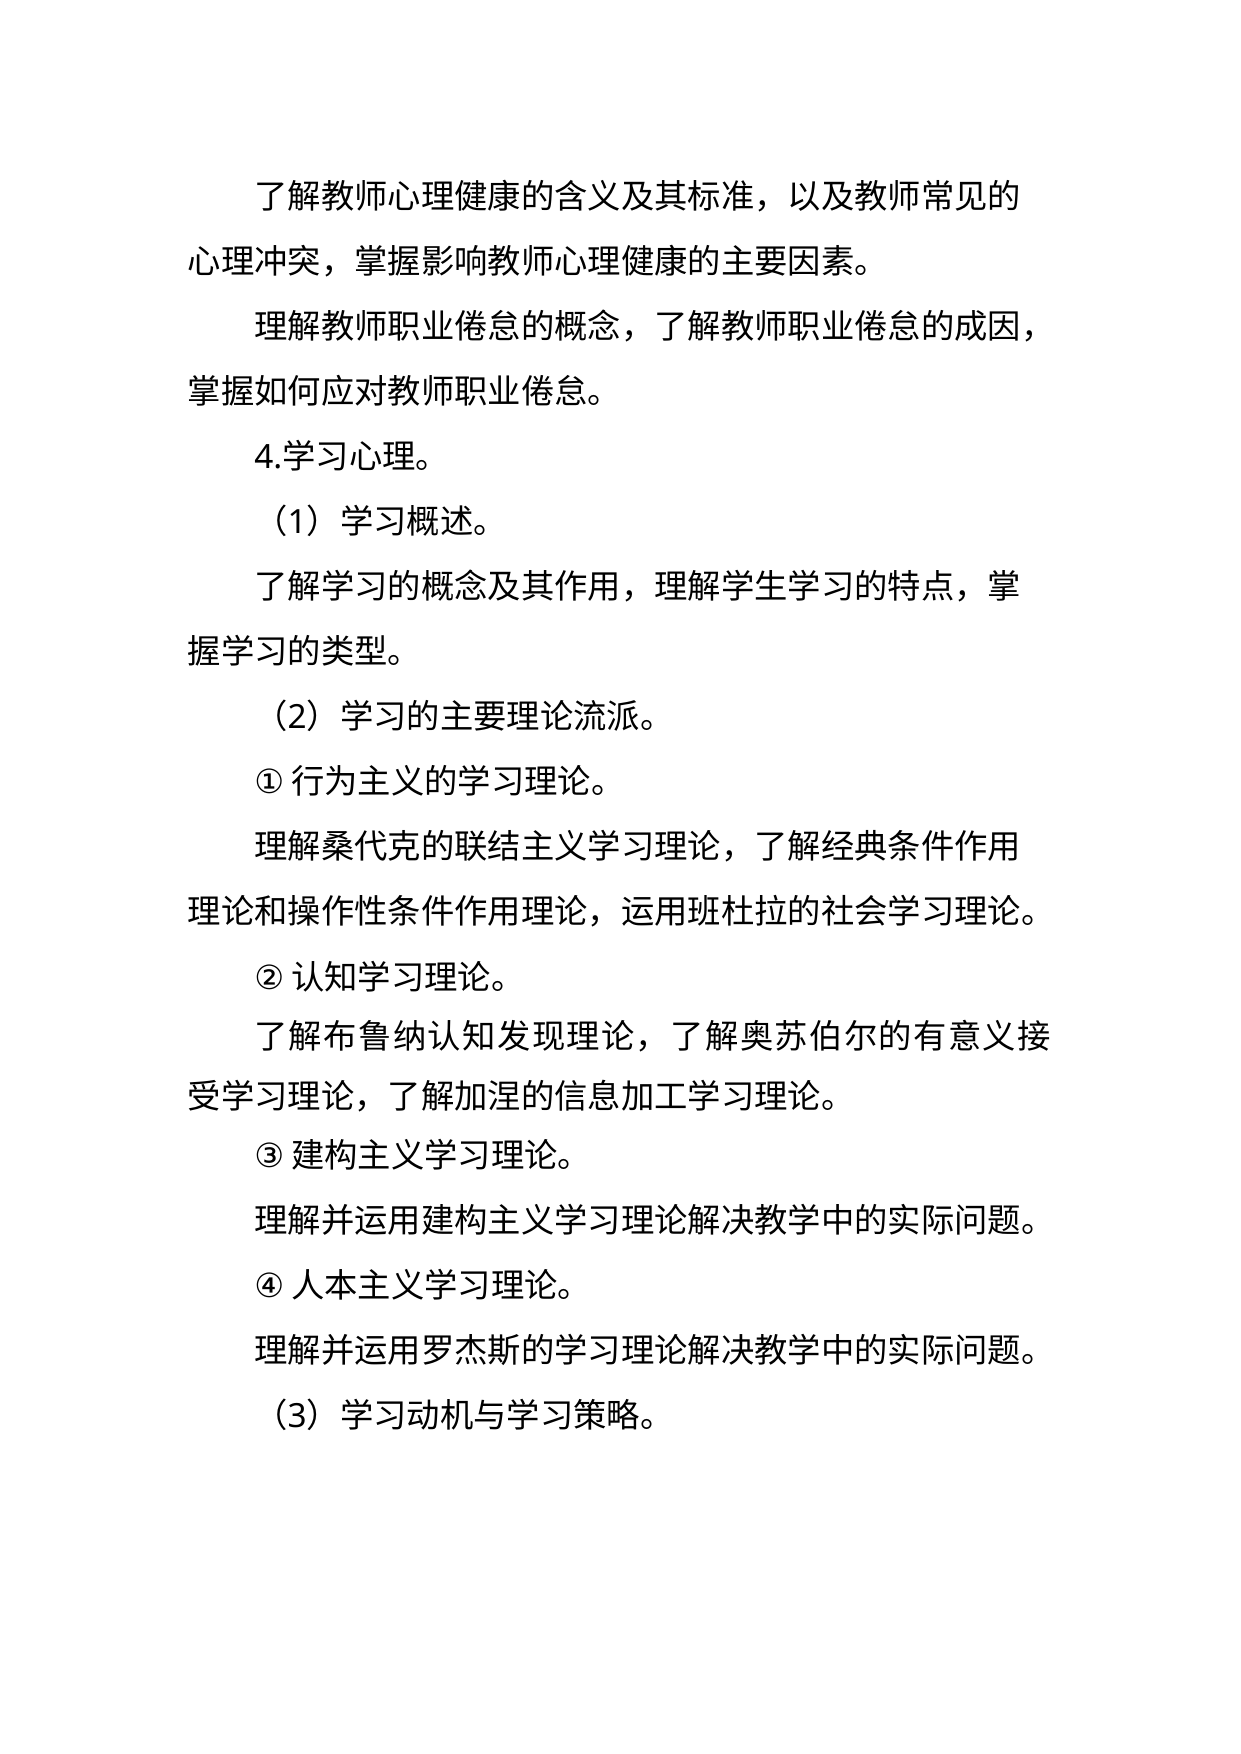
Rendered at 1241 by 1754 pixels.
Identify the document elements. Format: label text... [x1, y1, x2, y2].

text 了解教师心理健康的含义及其标准，以及教师常见的心理冲突，掌握影响教师心理健康的主要因素。 [187, 162, 1053, 292]
text ①行为主义的学习理论。 [187, 747, 1053, 812]
text 理解并运用建构主义学习理论解决教学中的实际问题。 [187, 1185, 1053, 1250]
text （1）学习概述。 [187, 487, 1053, 552]
text 4.学习心理。 [187, 422, 1053, 487]
text ②认知学习理论。 [187, 942, 1053, 1001]
text 了解布鲁纳认知发现理论，了解奥苏伯尔的有意义接受学习理论，了解加涅的信息加工学习理论。 [187, 1001, 1053, 1120]
text ④人本主义学习理论。 [187, 1250, 1053, 1315]
text 理解教师职业倦怠的概念，了解教师职业倦怠的成因，掌握如何应对教师职业倦怠。 [187, 292, 1053, 422]
text ③建构主义学习理论。 [187, 1120, 1053, 1185]
text 了解学习的概念及其作用，理解学生学习的特点，掌握学习的类型。 [187, 552, 1053, 682]
text 理解并运用罗杰斯的学习理论解决教学中的实际问题。 [187, 1315, 1053, 1380]
text 理解桑代克的联结主义学习理论，了解经典条件作用理论和操作性条件作用理论，运用班杜拉的社会学习理论。 [187, 812, 1053, 942]
text （2）学习的主要理论流派。 [187, 682, 1053, 747]
text （3）学习动机与学习策略。 [187, 1380, 1053, 1445]
